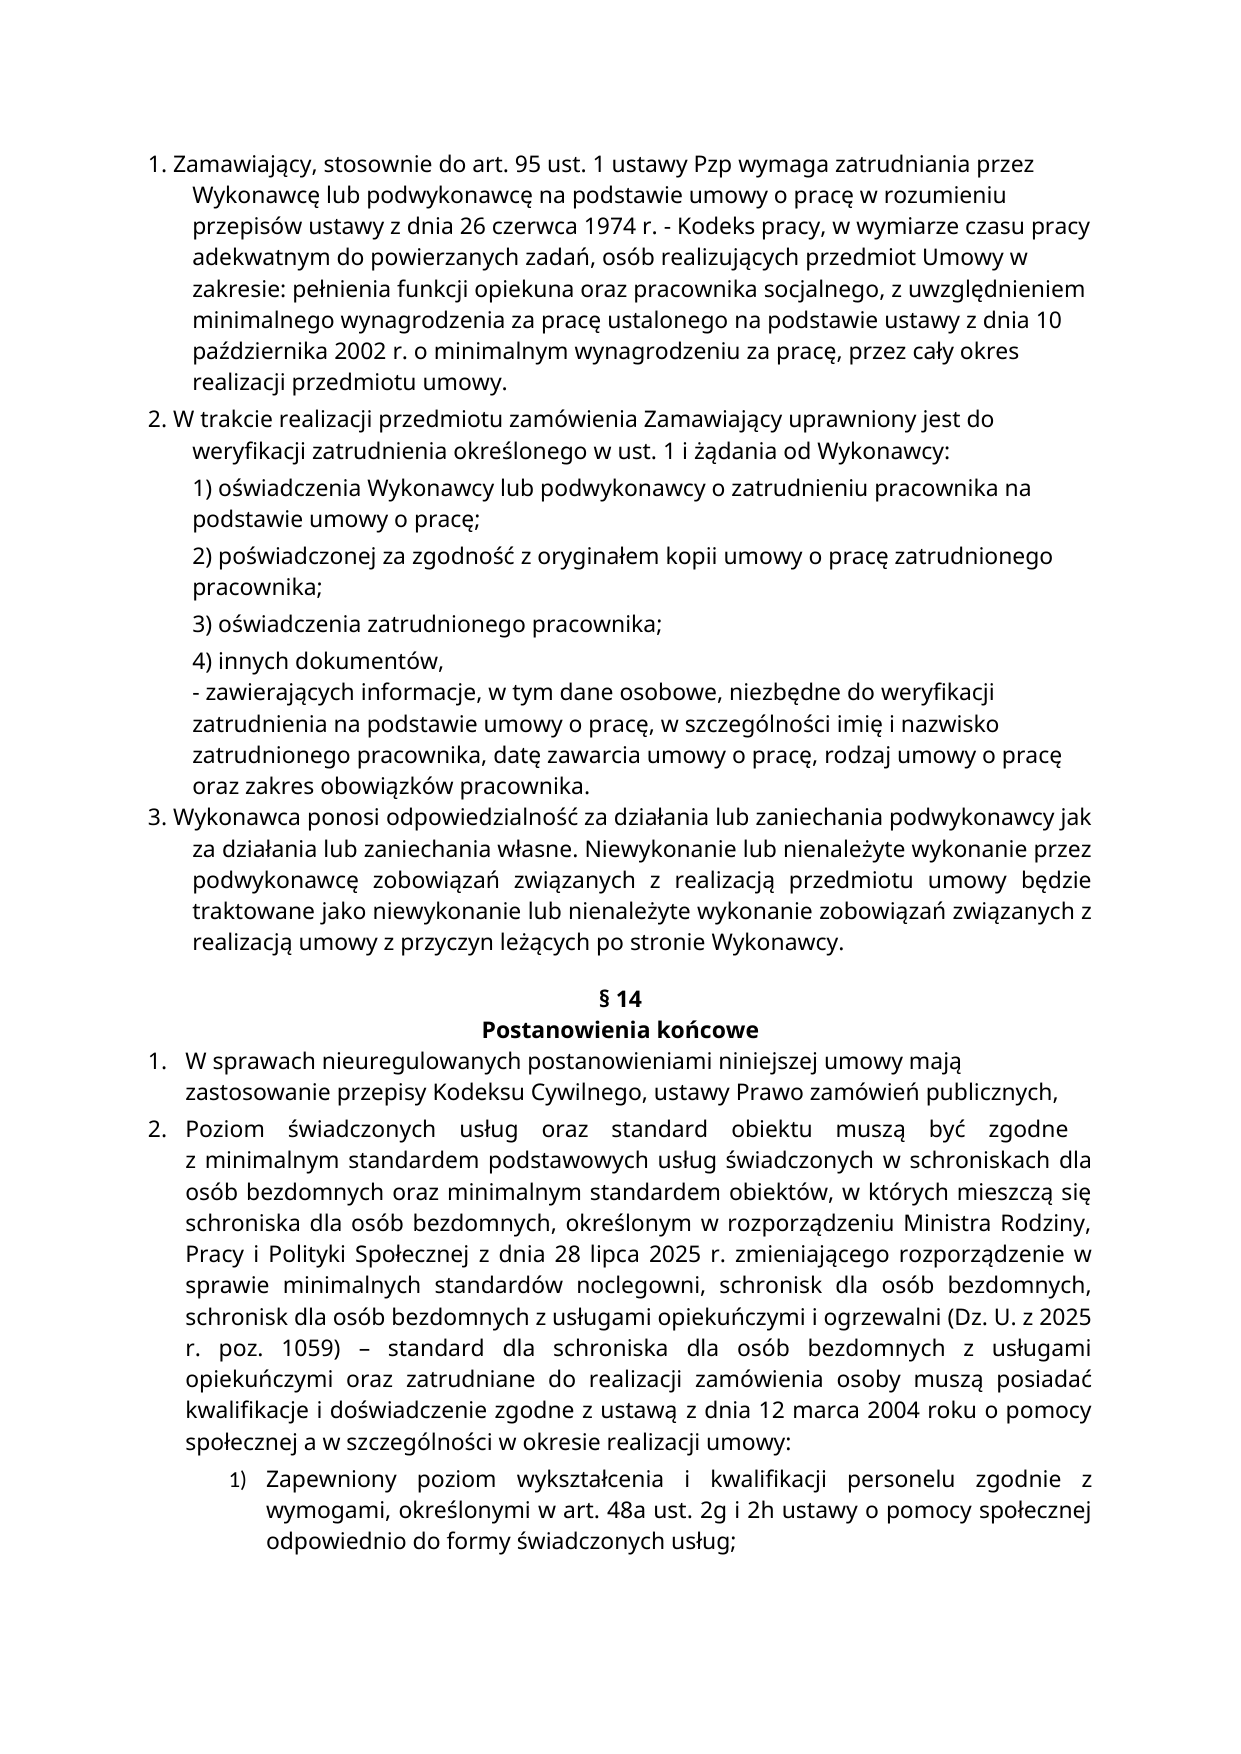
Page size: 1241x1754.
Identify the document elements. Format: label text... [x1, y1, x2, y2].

text § 14 [148, 982, 1093, 1014]
text Postanowienia końcowe [148, 1014, 1093, 1045]
list W sprawach nieuregulowanych postanowieniami niniejszej umowy mają zastosowanie przepisy Kodeksu Cywilnego, ustawy Prawo zamówień publicznych, [148, 1045, 1093, 1107]
text 1) oświadczenia Wykonawcy lub podwykonawcy o zatrudnieniu pracownika na podstawie umowy o pracę; [192, 472, 1093, 534]
list Zapewniony poziom wykształcenia i kwalifikacji personelu zgodnie z wymogami, określonymi w art. 48a ust. 2g i 2h ustawy o pomocy społecznej odpowiednio do formy świadczonych usług; [228, 1463, 1093, 1556]
text 1. Zamawiający, stosownie do art. 95 ust. 1 ustawy Pzp wymaga zatrudniania przez Wykonawcę lub podwykonawcę na podstawie umowy o pracę w rozumieniu przepisów ustawy z dnia 26 czerwca 1974 r. - Kodeks pracy, w wymiarze czasu pracy adekwatnym do powierzanych zadań, osób realizujących przedmiot Umowy w zakresie: pełnienia funkcji opiekuna oraz pracownika socjalnego, z uwzględnieniem minimalnego wynagrodzenia za pracę ustalonego na podstawie ustawy z dnia 10 października 2002 r. o minimalnym wynagrodzeniu za pracę, przez cały okres realizacji przedmiotu umowy. [148, 148, 1093, 398]
text 2. W trakcie realizacji przedmiotu zamówienia Zamawiający uprawniony jest do weryfikacji zatrudnienia określonego w ust. 1 i żądania od Wykonawcy: [148, 403, 1093, 466]
text 3. Wykonawca ponosi odpowiedzialność za działania lub zaniechania podwykonawcy jak za działania lub zaniechania własne. Niewykonanie lub nienależyte wykonanie przez podwykonawcę zobowiązań związanych z realizacją przedmiotu umowy będzie traktowane jako niewykonanie lub nienależyte wykonanie zobowiązań związanych z realizacją umowy z przyczyn leżących po stronie Wykonawcy. [148, 801, 1093, 957]
text 2) poświadczonej za zgodność z oryginałem kopii umowy o pracę zatrudnionego pracownika; [192, 540, 1093, 602]
text 4) innych dokumentów, [192, 645, 1093, 676]
list Poziom świadczonych usług oraz standard obiektu muszą być zgodne z minimalnym standardem podstawowych usług świadczonych w schroniskach dla osób bezdomnych oraz minimalnym standardem obiektów, w których mieszczą się schroniska dla osób bezdomnych, określonym w rozporządzeniu Ministra Rodziny, Pracy i Polityki Społecznej z dnia 28 lipca 2025 r. zmieniającego rozporządzenie w sprawie minimalnych standardów noclegowni, schronisk dla osób bezdomnych, schronisk dla osób bezdomnych z usługami opiekuńczymi i ogrzewalni (Dz. U. z 2025 r. poz. 1059) – standard dla schroniska dla osób bezdomnych z usługami opiekuńczymi oraz zatrudniane do realizacji zamówienia osoby muszą posiadać kwalifikacje i doświadczenie zgodne z ustawą z dnia 12 marca 2004 roku o pomocy społecznej a w szczególności w okresie realizacji umowy: [148, 1113, 1093, 1457]
text 3) oświadczenia zatrudnionego pracownika; [192, 608, 1093, 639]
text - zawierających informacje, w tym dane osobowe, niezbędne do weryfikacji zatrudnienia na podstawie umowy o pracę, w szczególności imię i nazwisko zatrudnionego pracownika, datę zawarcia umowy o pracę, rodzaj umowy o pracę oraz zakres obowiązków pracownika. [192, 676, 1093, 801]
